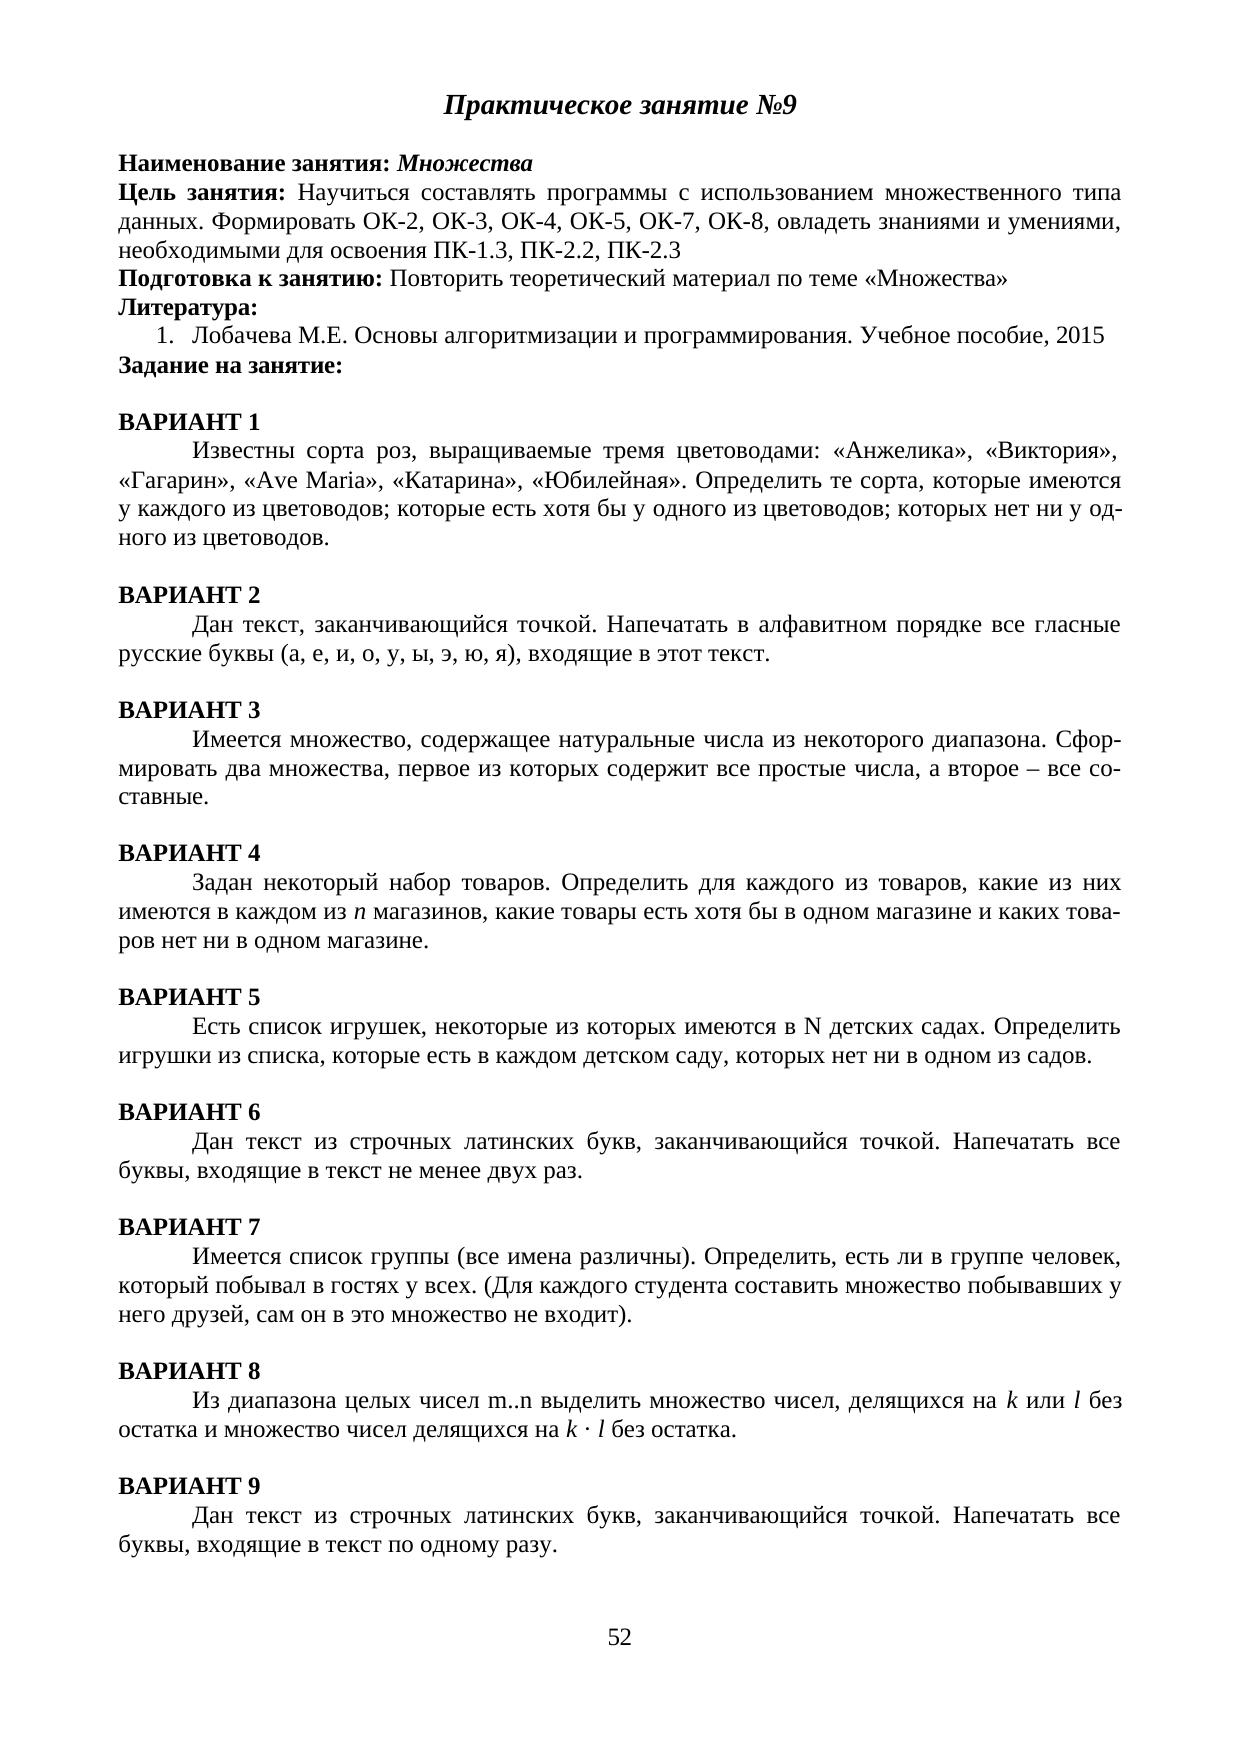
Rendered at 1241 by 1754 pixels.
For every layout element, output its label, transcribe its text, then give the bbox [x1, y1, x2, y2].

text Цель занятия: Научиться составлять программы с использованием множественного типа данных. Формировать ОК-2, ОК-3, ОК-4, ОК-5, ОК-7, ОК-8, овладеть знаниями и умениями, необходимыми для освоения ПК-1.3, ПК-2.2, ПК-2.3 [118, 177, 1123, 263]
text Имеется множество, содержащее натуральные числа из некоторого диапазона. Сфор- мировать два множества, первое из которых содержит все простые числа, а второе – все со- ставные. [118, 724, 1122, 810]
list Лобачева М.Е. Основы алгоритмизации и программирования. Учебное пособие, 2015 [156, 321, 1152, 350]
subtitle ВАРИАНТ 6 [118, 1098, 1152, 1126]
subtitle ВАРИАНТ 7 [118, 1213, 1152, 1241]
subtitle ВАРИАНТ 4 [118, 839, 1152, 867]
text Дан текст из строчных латинских букв, заканчивающийся точкой. Напечатать все буквы, входящие в текст по одному разу. [118, 1500, 1121, 1558]
text Задание на занятие: [118, 350, 1152, 379]
text Из диапазона целых чисел m..n выделить множество чисел, делящихся на k или l без остатка и множество чисел делящихся на k · l без остатка. [118, 1385, 1122, 1443]
text Дан текст, заканчивающийся точкой. Напечатать в алфавитном порядке все гласные русские буквы (а, е, и, о, у, ы, э, ю, я), входящие в этот текст. [118, 609, 1121, 666]
text Известны сорта роз, выращиваемые тремя цветоводами: «Анжелика», «Виктория», [192, 436, 1152, 465]
text Задан некоторый набор товаров. Определить для каждого из товаров, какие из них имеются в каждом из n магазинов, какие товары есть хотя бы в одном магазине и каких това- ров нет ни в одном магазине. [118, 867, 1122, 954]
text Подготовка к занятию: Повторить теоретический материал по теме «Множества» [118, 263, 1152, 292]
subtitle ВАРИАНТ 9 [118, 1472, 1152, 1500]
subtitle ВАРИАНТ 5 [118, 983, 1152, 1011]
subtitle ВАРИАНТ 2 [118, 580, 1152, 609]
text Наименование занятия: Множества [118, 149, 1152, 177]
text Есть список игрушек, некоторые из которых имеются в N детских садах. Определить игрушки из списка, которые есть в каждом детском саду, которых нет ни в одном из садов. [118, 1011, 1122, 1069]
subtitle ВАРИАНТ 8 [118, 1357, 1152, 1385]
subtitle Литература: [118, 293, 1152, 321]
subtitle ВАРИАНТ 1 [118, 408, 1152, 436]
text Практическое занятие №9 [103, 87, 1137, 120]
text Дан текст из строчных латинских букв, заканчивающийся точкой. Напечатать все буквы, входящие в текст не менее двух раз. [118, 1126, 1121, 1184]
subtitle ВАРИАНТ 3 [118, 695, 1152, 724]
text Имеется список группы (все имена различны). Определить, есть ли в группе человек, который побывал в гостях у всех. (Для каждого студента составить множество побывавших у него друзей, сам он в это множество не входит). [118, 1241, 1122, 1328]
text «Гагарин», «Ave Maria», «Катарина», «Юбилейная». Определить те сорта, которые имеются у каждого из цветоводов; которые есть хотя бы у одного из цветоводов; которых нет ни у од- ного из цветоводов. [118, 465, 1122, 551]
